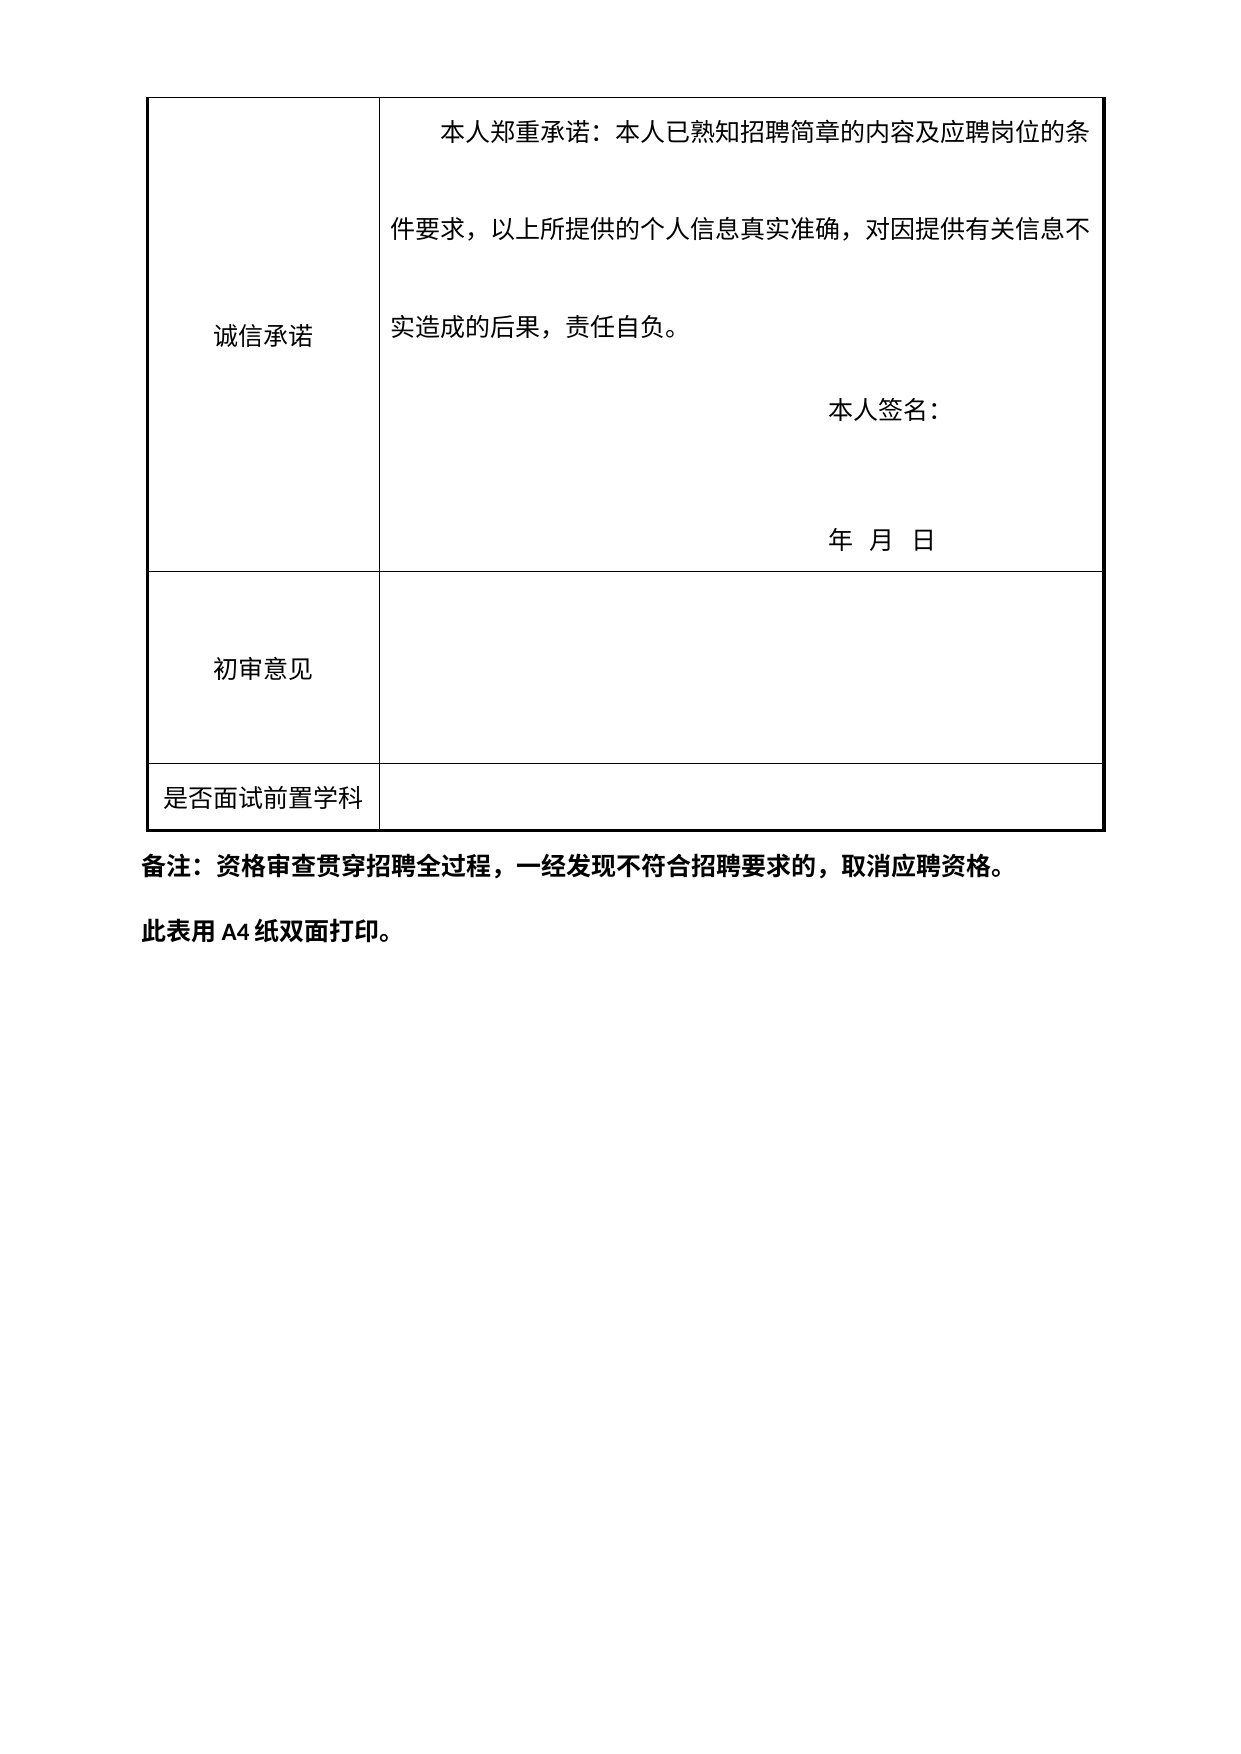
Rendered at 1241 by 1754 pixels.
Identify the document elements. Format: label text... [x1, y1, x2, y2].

table_cell 诚信承诺 [149, 98, 379, 571]
table_cell 是否面试前置学科 [149, 764, 379, 829]
text 此表用A4纸双面打印。 [110, 897, 1092, 962]
text 备注：资格审查贯穿招聘全过程，一经发现不符合招聘要求的，取消应聘资格。 [110, 832, 1092, 897]
table_cell [380, 764, 1102, 829]
table_cell 本人郑重承诺：本人已熟知招聘简章的内容及应聘岗位的条件要求，以上所提供的个人信息真实准确，对因提供有关信息不实造成的后果，责任自负。 本人签名： 年 月 日 [380, 98, 1102, 571]
table_cell 初审意见 [149, 572, 379, 763]
table_cell [380, 572, 1102, 763]
